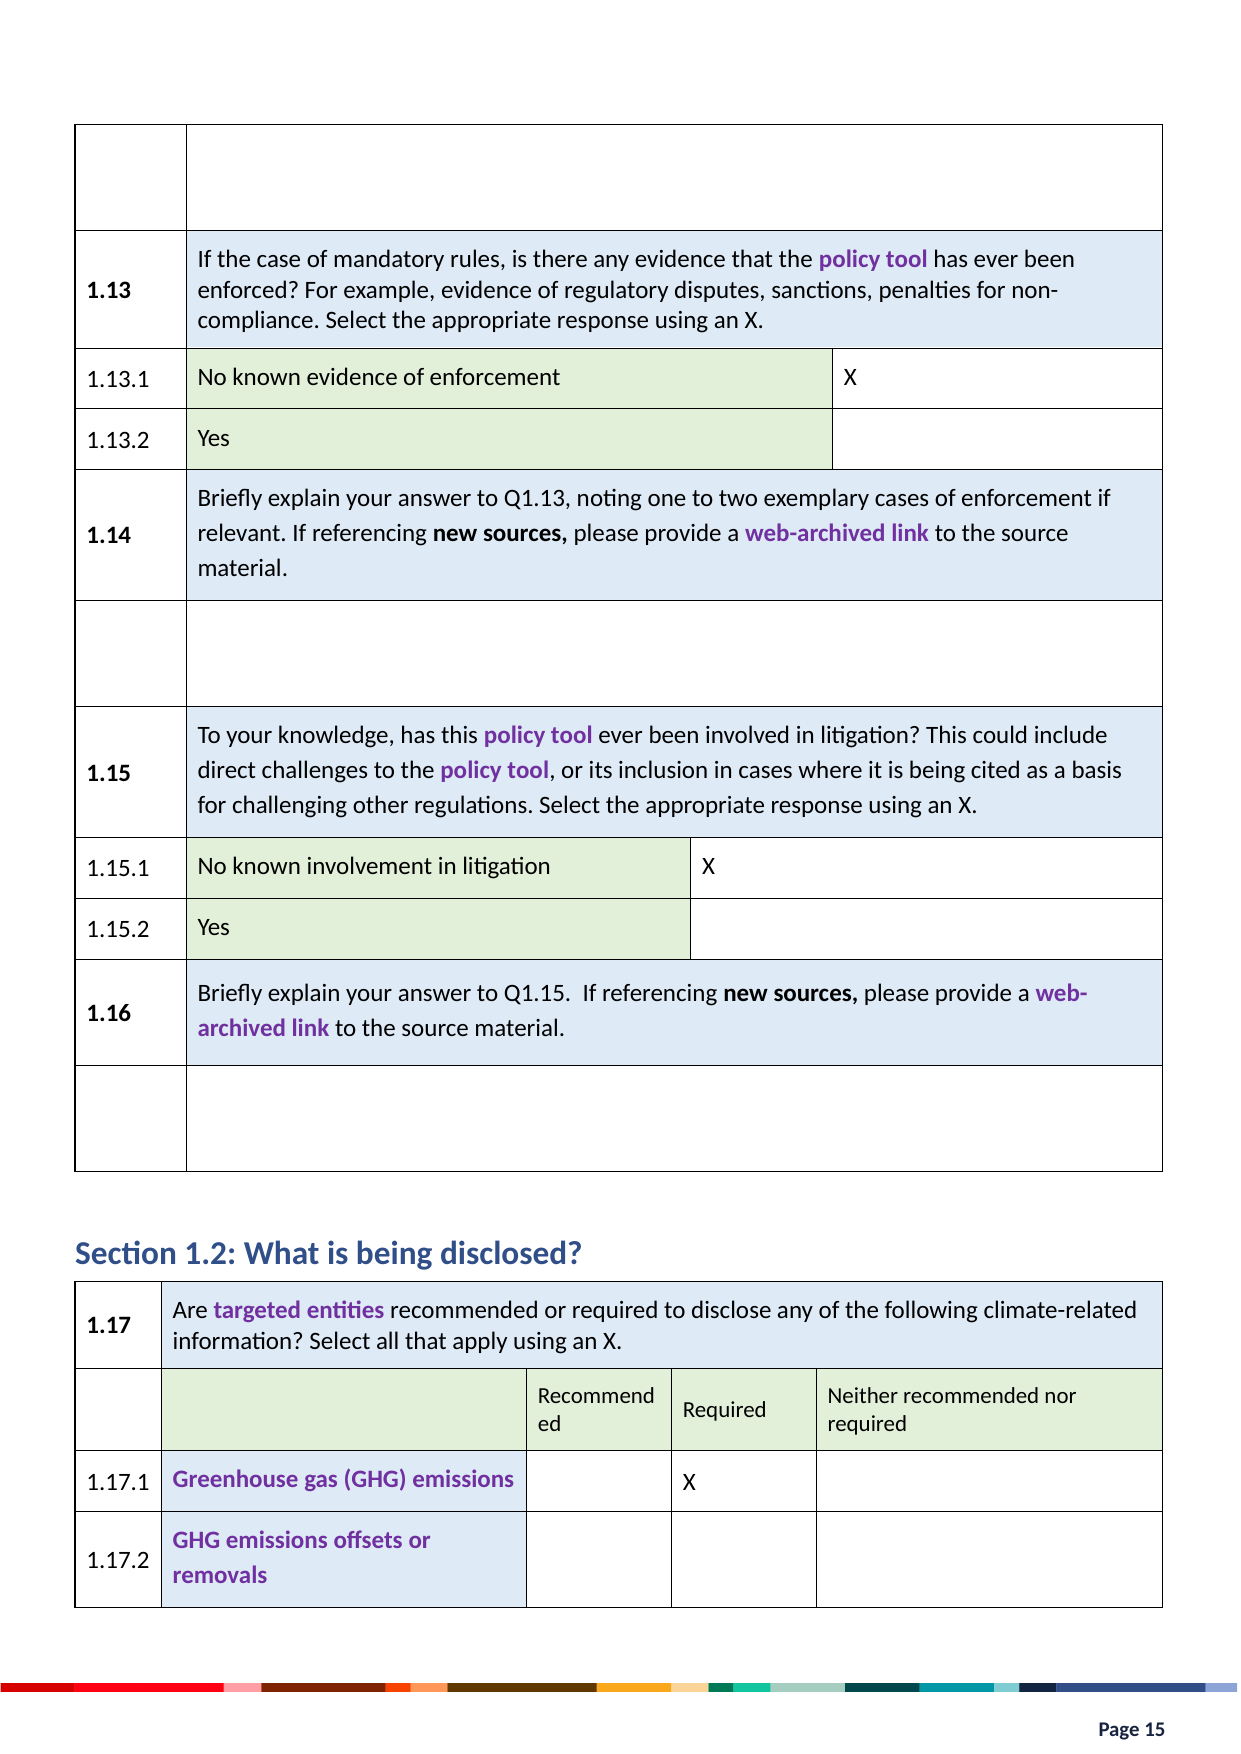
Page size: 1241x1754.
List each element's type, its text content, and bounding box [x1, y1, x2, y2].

table_cell Recommended [527, 1369, 671, 1450]
table_cell 1.14 [76, 470, 186, 600]
table_cell Yes [187, 899, 690, 959]
table_cell [833, 409, 1162, 469]
table_cell 1.17.2 [76, 1512, 161, 1607]
table_cell No known involvement in litigation [187, 838, 690, 898]
table_cell [672, 1512, 816, 1607]
table_cell To your knowledge, has this policy tool ever been involved in litigation? This could include direct challenges to the policy tool, or its inclusion in cases where it is being cited as a basis for challenging other regulations. Select the appropriate response using an X. [187, 707, 1162, 837]
table_cell 1.13.2 [76, 409, 186, 469]
table_cell X [672, 1451, 816, 1511]
table_cell Briefly explain your answer to Q1.13, noting one to two exemplary cases of enforcement if relevant. If referencing new sources, please provide a web-archived link to the source material. [187, 470, 1162, 600]
table_cell [527, 1451, 671, 1511]
table_cell Greenhouse gas (GHG) emissions [162, 1451, 526, 1511]
table_cell [76, 125, 186, 230]
table_cell [691, 899, 1162, 959]
table_cell [527, 1512, 671, 1607]
table_cell Neither recommended nor required [817, 1369, 1162, 1450]
table_header 1.17 [76, 1282, 161, 1368]
table_cell [187, 125, 1162, 230]
table_cell Yes [187, 409, 832, 469]
table_cell 1.13 [76, 231, 186, 347]
table_cell 1.16 [76, 960, 186, 1065]
table_cell X [691, 838, 1162, 898]
table_cell [76, 1369, 161, 1450]
table_cell [187, 1066, 1162, 1171]
table_cell 1.15 [76, 707, 186, 837]
table_cell 1.13.1 [76, 349, 186, 408]
table_cell Briefly explain your answer to Q1.15. If referencing new sources, please provide a web-archived link to the source material. [187, 960, 1162, 1065]
table_cell [162, 1369, 526, 1450]
table_cell X [833, 349, 1162, 408]
table_header Are targeted entities recommended or required to disclose any of the following climate-related information? Select all that apply using an X. [162, 1282, 1162, 1368]
table_cell [187, 601, 1162, 706]
table_cell 1.15.1 [76, 838, 186, 898]
table_cell 1.15.2 [76, 899, 186, 959]
table_cell No known evidence of enforcement [187, 349, 832, 408]
table_cell [76, 601, 186, 706]
table_cell If the case of mandatory rules, is there any evidence that the policy tool has ever been enforced? For example, evidence of regulatory disputes, sanctions, penalties for non-compliance. Select the appropriate response using an X. [187, 231, 1162, 347]
table_cell Required [672, 1369, 816, 1450]
table_cell [76, 1066, 186, 1171]
table_cell 1.17.1 [76, 1451, 161, 1511]
table_cell GHG emissions offsets or removals [162, 1512, 526, 1607]
table_cell [817, 1512, 1162, 1607]
picture [0, 1683, 1236, 1692]
subtitle Section 1.2: What is being disclosed? [75, 1232, 1165, 1273]
table_cell [817, 1451, 1162, 1511]
